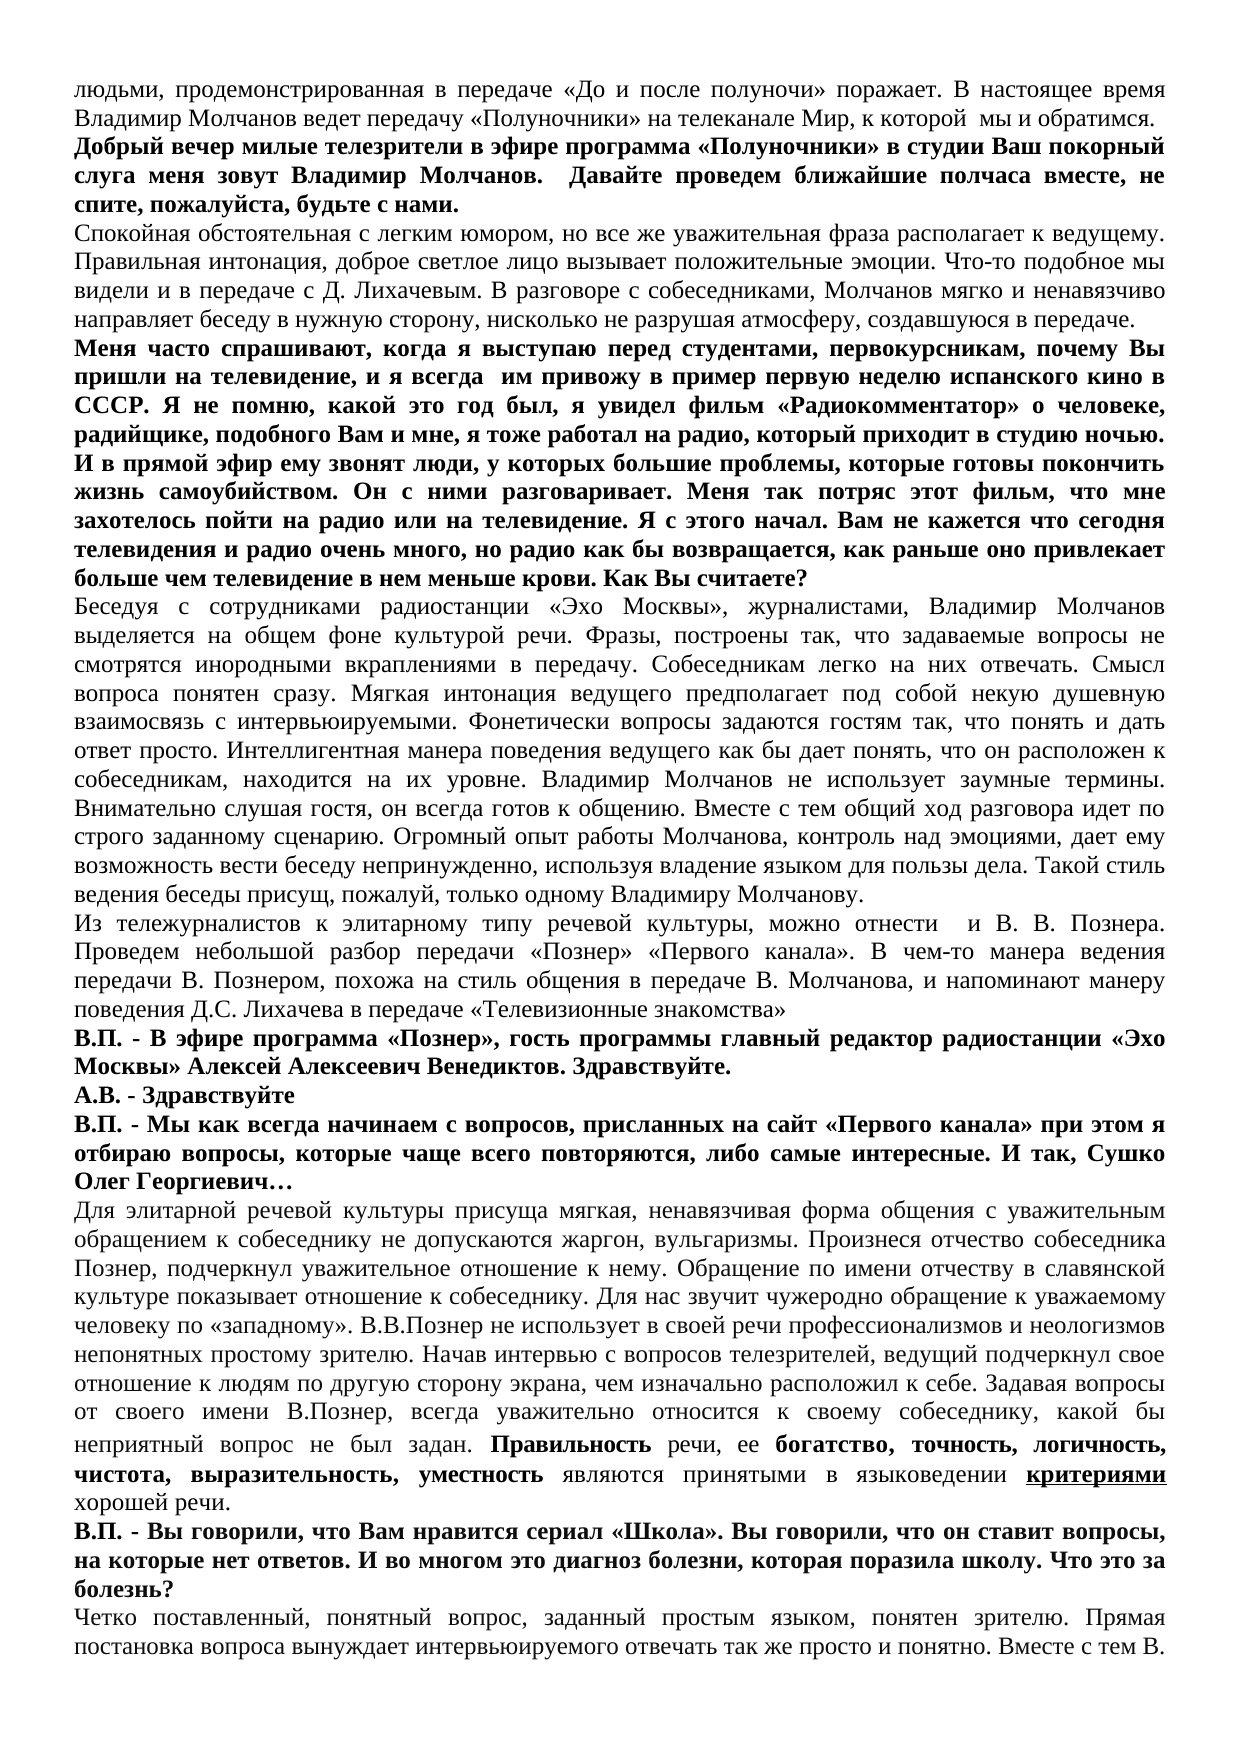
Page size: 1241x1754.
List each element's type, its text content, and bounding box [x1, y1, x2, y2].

text Меня часто спрашивают, когда я выступаю перед студентами, первокурсникам, почему Вы пришли на телевидение, и я всегда им привожу в пример первую неделю испанского кино в СССР. Я не помню, какой это год был, я увидел фильм «Радиокомментатор» о человеке, радийщике, подобного Вам и мне, я тоже работал на радио, который приходит в студию ночью. И в прямой эфир ему звонят люди, у которых большие проблемы, которые готовы покончить жизнь самоубийством. Он с ними разговаривает. Меня так потряс этот фильм, что мне захотелось пойти на радио или на телевидение. Я с этого начал. Вам не кажется что сегодня телевидения и радио очень много, но радио как бы возвращается, как раньше оно привлекает больше чем телевидение в нем меньше крови. Как Вы считаете? [74, 333, 1167, 591]
text Спокойная обстоятельная с легким юмором, но все же уважительная фраза располагает к ведущему. Правильная интонация, доброе светлое лицо вызывает положительные эмоции. Что-то подобное мы видели и в передаче с Д. Лихачевым. В разговоре с собеседниками, Молчанов мягко и ненавязчиво направляет беседу в нужную сторону, нисколько не разрушая атмосферу, создавшуюся в передаче. [74, 218, 1167, 333]
text В.П. - В эфире программа «Познер», гость программы главный редактор радиостанции «Эхо Москвы» Алексей Алексеевич Венедиктов. Здравствуйте. [74, 1023, 1167, 1080]
text В.П. - Мы как всегда начинаем с вопросов, присланных на сайт «Первого канала» при этом я отбираю вопросы, которые чаще всего повторяются, либо самые интересные. И так, Сушко Олег Георгиевич… [74, 1109, 1167, 1195]
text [74, 74, 1167, 131]
text А.В. - Здравствуйте [74, 1080, 1167, 1109]
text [74, 1602, 1167, 1660]
text Для элитарной речевой культуры присуща мягкая, ненавязчивая форма общения с уважительным обращением к собеседнику не допускаются жаргон, вульгаризмы. Произнеся отчество собеседника Познер, подчеркнул уважительное отношение к нему. Обращение по имени отчеству в славянской культуре показывает отношение к собеседнику. Для нас звучит чужеродно обращение к уважаемому человеку по «западному». В.В.Познер не использует в своей речи профессионализмов и неологизмов непонятных простому зрителю. Начав интервью с вопросов телезрителей, ведущий подчеркнул свое отношение к людям по другую сторону экрана, чем изначально расположил к себе. Задавая вопросы от своего имени В.Познер, всегда уважительно относится к своему собеседнику, какой бы неприятный вопрос не был задан. Правильность речи, ее богатство, точность, логичность, чистота, выразительность, уместность являются принятыми в языковедении критериями хорошей речи. [74, 1195, 1167, 1516]
text В.П. - Вы говорили, что Вам нравится сериал «Школа». Вы говорили, что он ставит вопросы, на которые нет ответов. И во многом это диагноз болезни, которая поразила школу. Что это за болезнь? [74, 1516, 1167, 1602]
text Из тележурналистов к элитарному типу речевой культуры, можно отнести и В. В. Познера. Проведем небольшой разбор передачи «Познер» «Первого канала». В чем-то манера ведения передачи В. Познером, похожа на стиль общения в передаче В. Молчанова, и напоминают манеру поведения Д.С. Лихачева в передаче «Телевизионные знакомства» [74, 908, 1167, 1023]
text Добрый вечер милые телезрители в эфире программа «Полуночники» в студии Ваш покорный слуга меня зовут Владимир Молчанов. Давайте проведем ближайшие полчаса вместе, не спите, пожалуйста, будьте с нами. [74, 131, 1167, 218]
text Беседуя с сотрудниками радиостанции «Эхо Москвы», журналистами, Владимир Молчанов выделяется на общем фоне культурой речи. Фразы, построены так, что задаваемые вопросы не смотрятся инородными вкраплениями в передачу. Собеседникам легко на них отвечать. Смысл вопроса понятен сразу. Мягкая интонация ведущего предполагает под собой некую душевную взаимосвязь с интервьюируемыми. Фонетически вопросы задаются гостям так, что понять и дать ответ просто. Интеллигентная манера поведения ведущего как бы дает понять, что он расположен к собеседникам, находится на их уровне. Владимир Молчанов не использует заумные термины. Внимательно слушая гостя, он всегда готов к общению. Вместе с тем общий ход разговора идет по строго заданному сценарию. Огромный опыт работы Молчанова, контроль над эмоциями, дает ему возможность вести беседу непринужденно, используя владение языком для пользы дела. Такой стиль ведения беседы присущ, пожалуй, только одному Владимиру Молчанову. [74, 591, 1167, 908]
